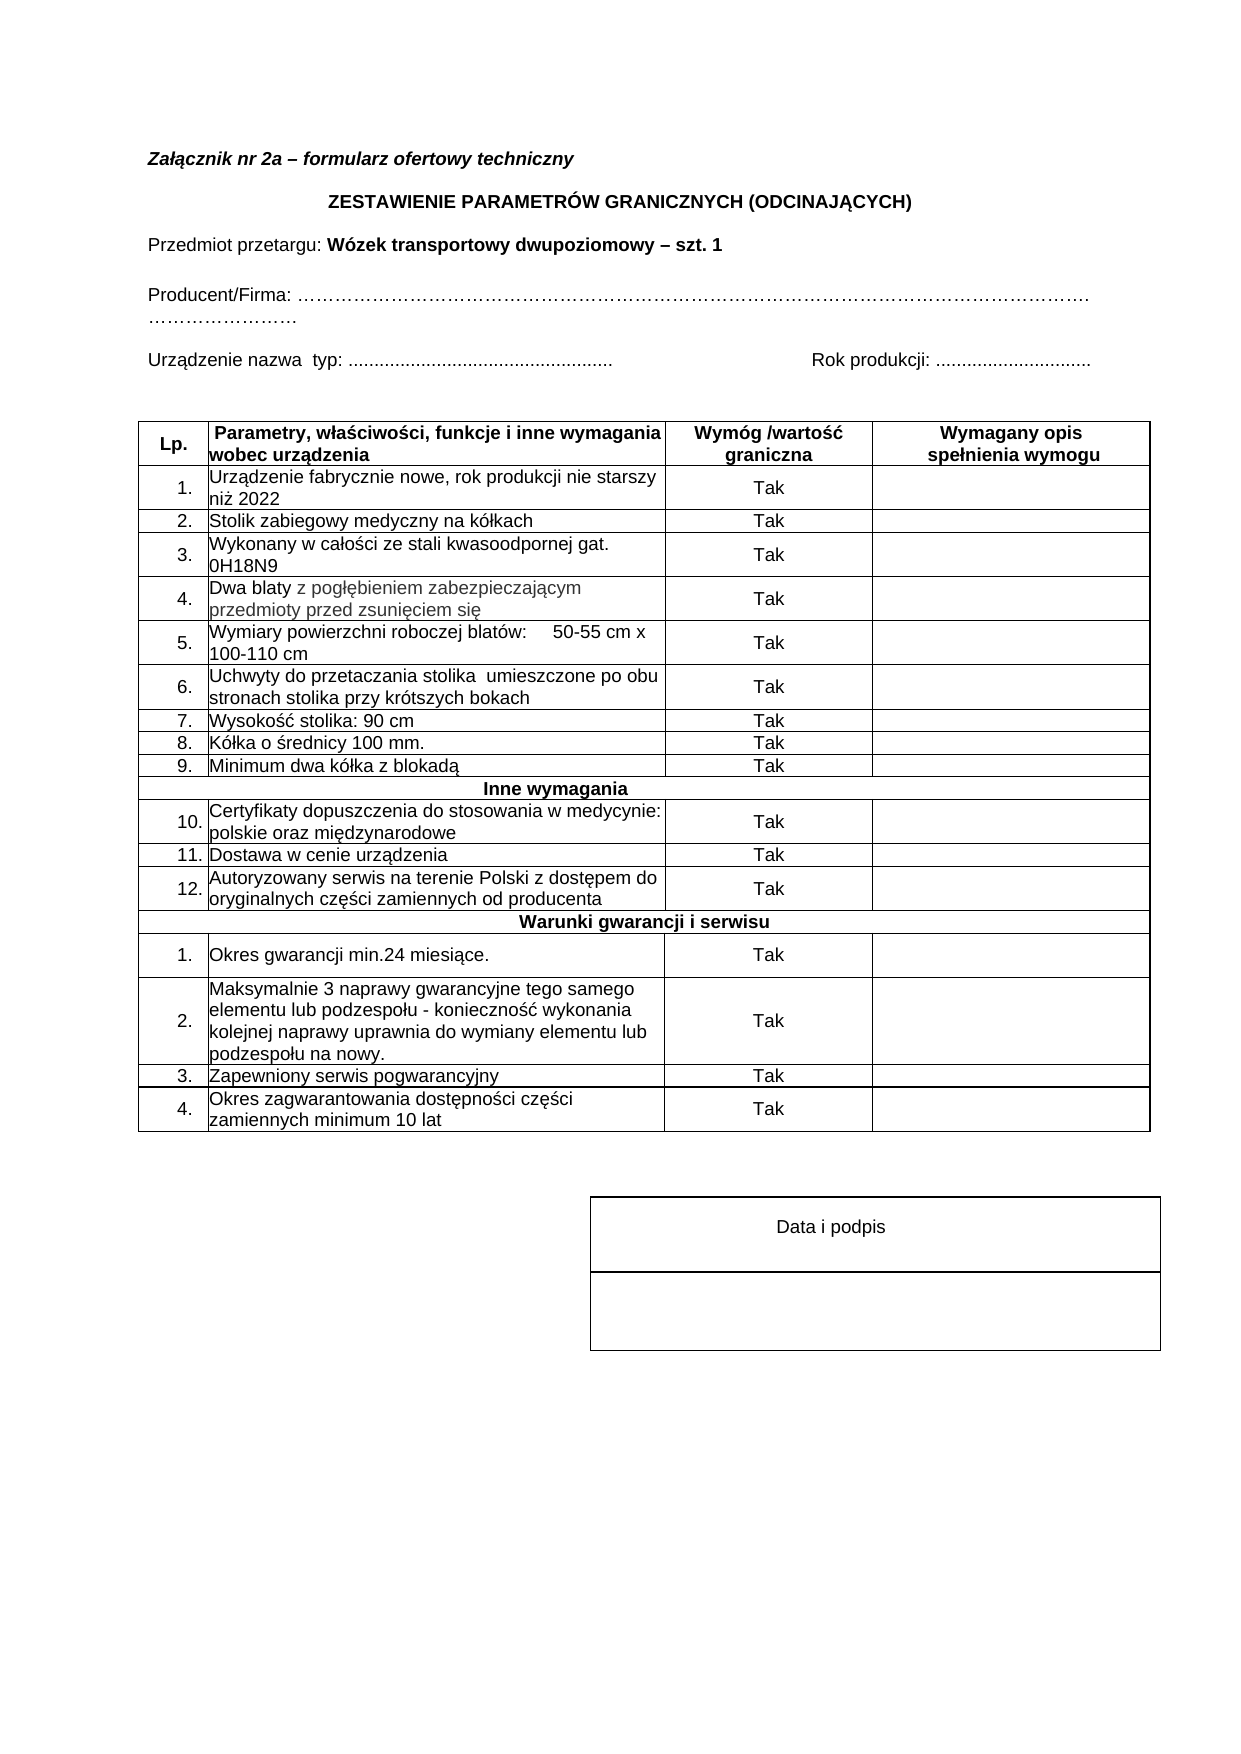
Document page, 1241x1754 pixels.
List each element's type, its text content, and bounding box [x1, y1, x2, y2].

table_cell [139, 621, 208, 664]
table_cell Tak [666, 844, 872, 866]
table_cell [139, 934, 208, 977]
table_cell [139, 466, 208, 509]
table_cell [873, 621, 1149, 664]
table_cell [139, 577, 208, 620]
text Producent/Firma: ……………………………………………………………………………………………………………….…………………… [148, 284, 1093, 327]
table_cell Inne wymagania [139, 777, 1149, 799]
text Przedmiot przetargu: Wózek transportowy dwupoziomowy – szt. 1 [148, 234, 1093, 256]
table_cell Certyfikaty dopuszczenia do stosowania w medycynie: polskie oraz międzynarodowe [209, 800, 665, 843]
table_cell [139, 978, 208, 1064]
table_cell Okres zagwarantowania dostępności części zamiennych minimum 10 lat [209, 1088, 664, 1131]
table_cell Tak [666, 533, 872, 576]
table_cell [139, 510, 208, 532]
table_cell [139, 665, 208, 708]
table_cell [873, 1088, 1149, 1131]
table_cell Tak [665, 978, 872, 1064]
table_cell Tak [666, 867, 872, 910]
table_cell [873, 665, 1149, 708]
table_cell Zapewniony serwis pogwarancyjny [209, 1065, 664, 1086]
table_cell [139, 1065, 208, 1086]
table_cell Wysokość stolika: 90 cm [209, 710, 665, 731]
text Urządzenie nazwa typ: ................................................... Rok produkcji: .............................. [148, 349, 1093, 371]
table_cell Tak [666, 732, 872, 754]
table_cell Tak [666, 510, 872, 532]
table_cell [139, 867, 208, 910]
table_cell Tak [666, 577, 872, 620]
table_cell Wykonany w całości ze stali kwasoodpornej gat. 0H18N9 [209, 533, 665, 576]
table_cell Urządzenie fabrycznie nowe, rok produkcji nie starszy niż 2022 [209, 466, 665, 509]
table_cell [873, 533, 1149, 576]
table_cell [139, 755, 208, 776]
table_header Wymóg /wartość graniczna [666, 422, 872, 465]
table_cell [873, 732, 1149, 754]
table_cell Tak [666, 621, 872, 664]
table_cell Okres gwarancji min.24 miesiące. [209, 934, 664, 977]
table_cell Minimum dwa kółka z blokadą [209, 755, 665, 776]
table_cell [873, 755, 1149, 776]
table_cell Stolik zabiegowy medyczny na kółkach [209, 510, 665, 532]
table_cell [139, 710, 208, 731]
table_cell Tak [666, 466, 872, 509]
table_cell [139, 844, 208, 866]
table_cell [873, 1065, 1149, 1086]
table_cell [873, 867, 1149, 910]
table_cell Tak [665, 934, 872, 977]
table_cell Dostawa w cenie urządzenia [209, 844, 665, 866]
table_cell [873, 577, 1149, 620]
table_cell Kółka o średnicy 100 mm. [209, 732, 665, 754]
table_cell [873, 844, 1149, 866]
table_header Lp. [139, 422, 208, 465]
table_cell Warunki gwarancji i serwisu [139, 911, 1149, 932]
text Załącznik nr 2a – formularz ofertowy techniczny [148, 148, 1093, 169]
table_cell Tak [665, 1065, 872, 1086]
table_header Data i podpis [591, 1198, 1160, 1271]
table_header Wymagany opis spełnienia wymogu [873, 422, 1149, 465]
table_cell Uchwyty do przetaczania stolika umieszczone po obu stronach stolika przy krótszych bokach [209, 665, 665, 708]
table_cell [139, 533, 208, 576]
table_cell Maksymalnie 3 naprawy gwarancyjne tego samego elementu lub podzespołu - konieczność wykonania kolejnej naprawy uprawnia do wymiany elementu lub podzespołu na nowy. [209, 978, 664, 1064]
table_cell [873, 934, 1149, 977]
table_cell Autoryzowany serwis na terenie Polski z dostępem do oryginalnych części zamiennych od producenta [209, 867, 665, 910]
table_cell [139, 732, 208, 754]
table_cell Tak [666, 755, 872, 776]
text ZESTAWIENIE PARAMETRÓW GRANICZNYCH (ODCINAJĄCYCH) [148, 191, 1093, 212]
table_cell [873, 466, 1149, 509]
table_cell Tak [666, 665, 872, 708]
table_cell [591, 1273, 1160, 1349]
table_header Parametry, właściwości, funkcje i inne wymagania wobec urządzenia [209, 422, 665, 465]
table_cell [139, 1088, 208, 1131]
table_cell [873, 800, 1149, 843]
table_cell Wymiary powierzchni roboczej blatów: 50-55 cm x 100-110 cm [209, 621, 665, 664]
table_cell Tak [665, 1088, 872, 1131]
table_cell [873, 978, 1149, 1064]
table_cell [139, 800, 208, 843]
table_cell Dwa blaty z pogłębieniem zabezpieczającym przedmioty przed zsunięciem się [209, 577, 665, 620]
table_cell [873, 710, 1149, 731]
table_cell [873, 510, 1149, 532]
table_cell Tak [666, 710, 872, 731]
table_cell Tak [666, 800, 872, 843]
